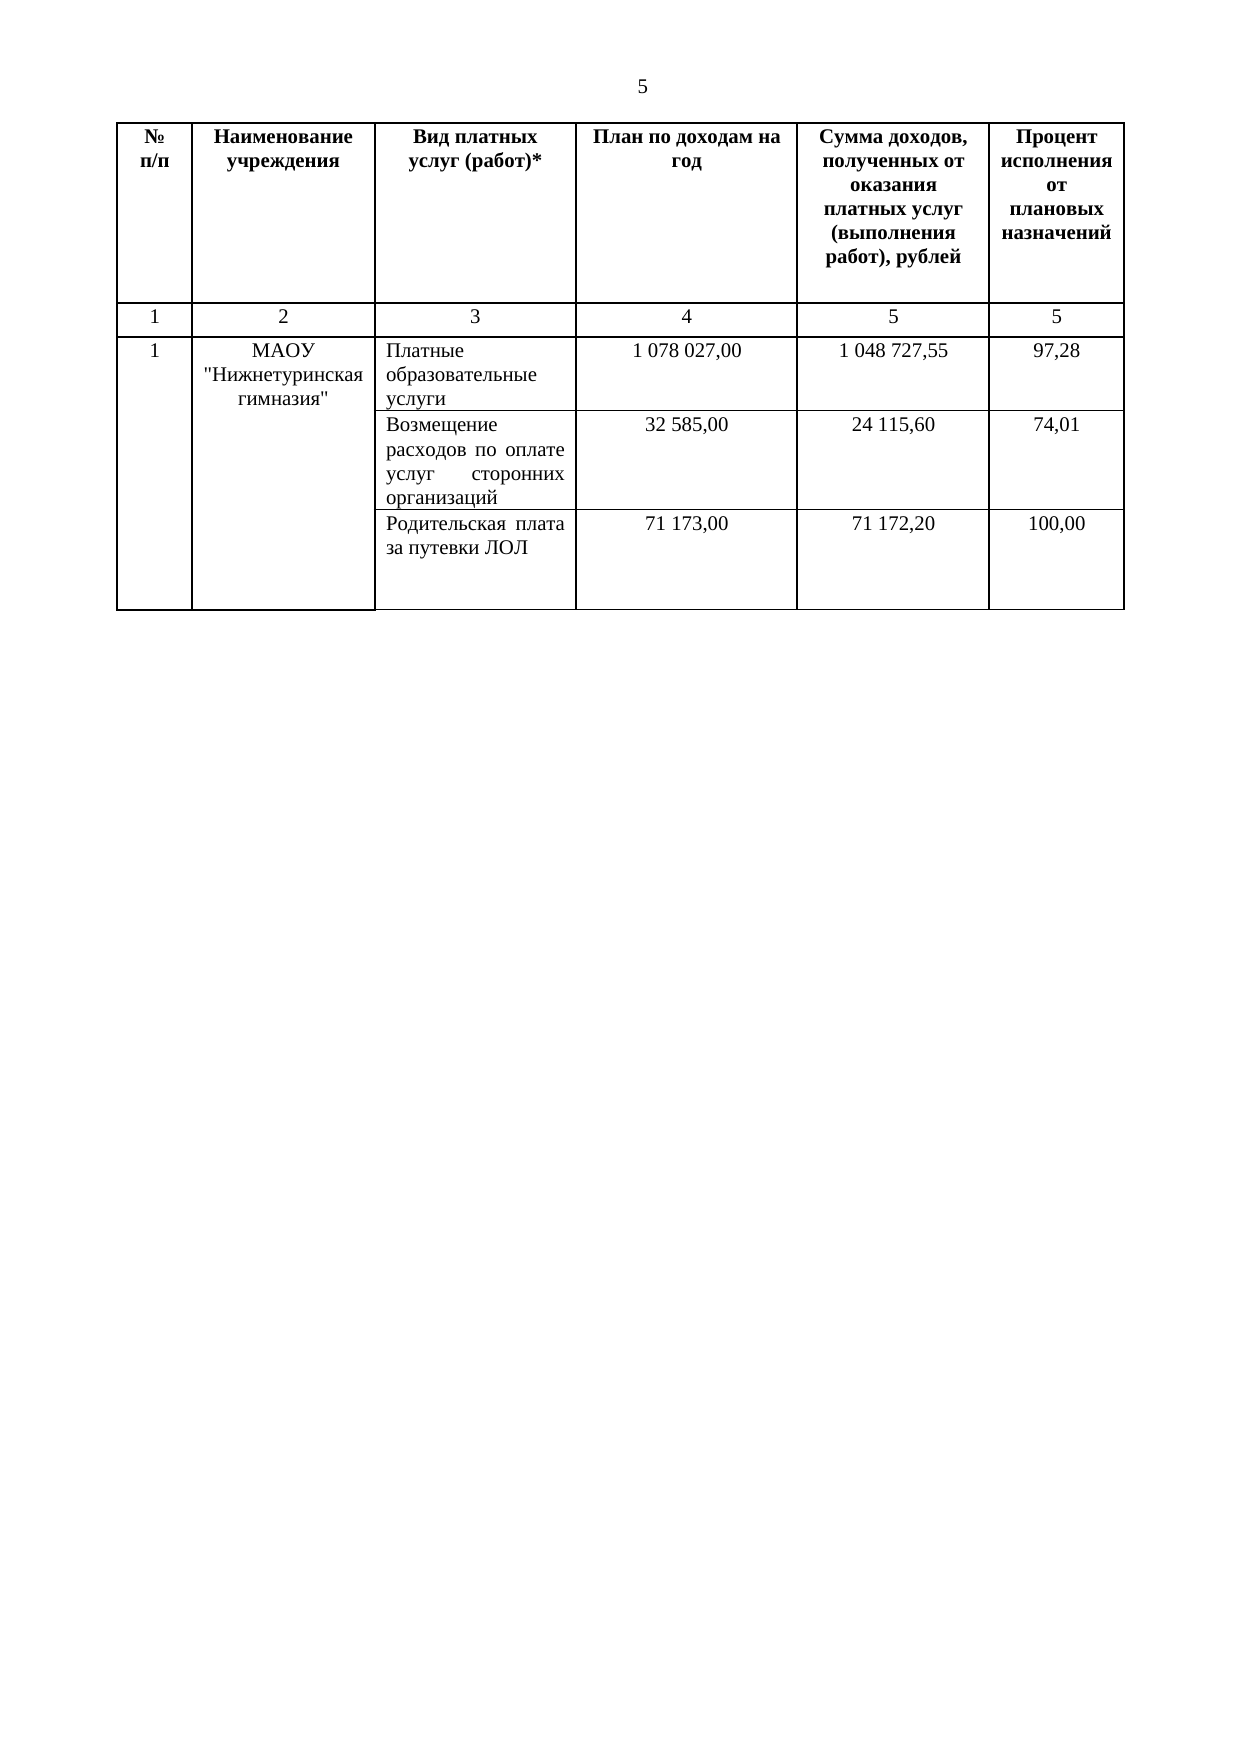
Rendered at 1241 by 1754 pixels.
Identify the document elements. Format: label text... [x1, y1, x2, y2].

table_cell 71 173,00 [577, 510, 796, 609]
table_cell 5 [798, 304, 988, 336]
table_cell 1 048 727,55 [798, 338, 988, 410]
table_cell 1 078 027,00 [577, 338, 796, 410]
table_header Процент исполнения от плановых назначений [990, 124, 1123, 302]
table_cell 2 [193, 304, 374, 336]
table_cell 5 [990, 304, 1123, 336]
table_cell 1 [118, 338, 191, 609]
table_cell 97,28 [990, 338, 1123, 410]
table_cell МАОУ "Нижнетуринская гимназия" [193, 338, 374, 609]
table_cell 74,01 [990, 411, 1123, 509]
table_cell Возмещение расходов по оплате услуг сторонних организаций [376, 411, 575, 509]
table_header Сумма доходов, полученных от оказания платных услуг (выполнения работ), рублей [798, 124, 988, 302]
table_cell Родительская плата за путевки ЛОЛ [376, 510, 575, 609]
table_header Наименование учреждения [193, 124, 374, 302]
table_header План по доходам на год [577, 124, 796, 302]
table_header Вид платных услуг (работ)* [376, 124, 575, 302]
table_cell Платные образовательные услуги [376, 338, 575, 410]
table_header № п/п [118, 124, 191, 302]
table_cell 100,00 [990, 510, 1123, 609]
table_cell 32 585,00 [577, 411, 796, 509]
table_cell 3 [376, 304, 575, 336]
table_cell 24 115,60 [798, 411, 988, 509]
table_cell 4 [577, 304, 796, 336]
table_cell 71 172,20 [798, 510, 988, 609]
table_cell 1 [118, 304, 191, 336]
